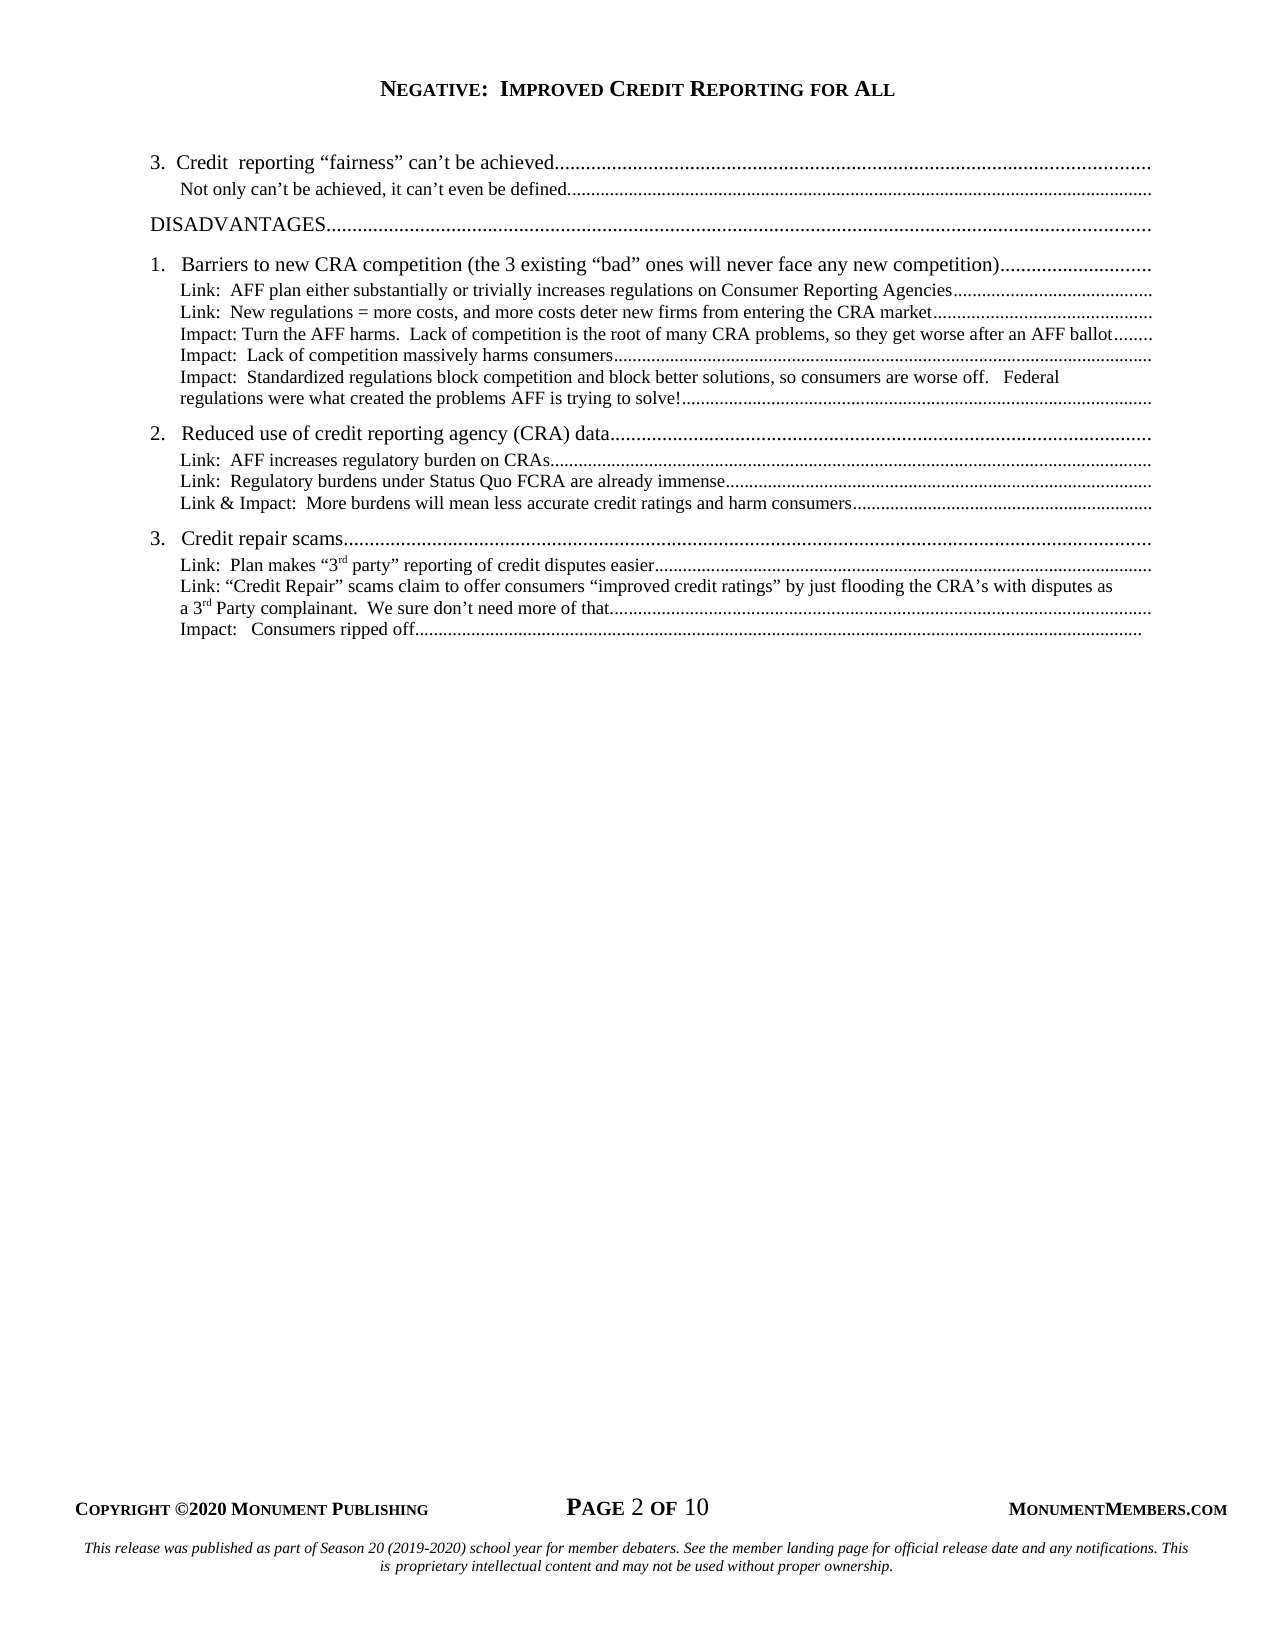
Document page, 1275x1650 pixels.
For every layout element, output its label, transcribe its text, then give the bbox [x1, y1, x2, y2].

text 3. Credit reporting “fairness” can’t be achieved 7 [150, 150, 1125, 174]
text Not only can’t be achieved, it can’t even be defined. 7 [180, 178, 1125, 199]
text Link: AFF plan either substantially or trivially increases regulations on Consumer Reporting Agencies 7 [180, 279, 1125, 301]
text Link: “Credit Repair” scams claim to offer consumers “improved credit ratings” by just flooding the CRA’s with disputes as a 3rd Party complainant. We sure don’t need more of that. 9 [180, 575, 1125, 618]
text Impact: Turn the AFF harms. Lack of competition is the root of many CRA problems, so they get worse after an AFF ballot 8 [180, 322, 1125, 344]
text Link: Regulatory burdens under Status Quo FCRA are already immense 8 [180, 470, 1125, 492]
text 2. Reduced use of credit reporting agency (CRA) data 8 [150, 421, 1125, 445]
text Link & Impact: More burdens will mean less accurate credit ratings and harm consumers 9 [180, 492, 1125, 513]
text Link: Plan makes “3rd party” reporting of credit disputes easier 9 [180, 554, 1125, 575]
text Link: New regulations = more costs, and more costs deter new firms from entering the CRA market 7 [180, 301, 1125, 322]
text DISADVANTAGES 7 [150, 212, 1125, 236]
text Impact: Lack of competition massively harms consumers 8 [180, 344, 1125, 366]
text Impact: Consumers ripped off. 10 [180, 618, 1125, 640]
text Impact: Standardized regulations block competition and block better solutions, so consumers are worse off. Federal regulations were what created the problems AFF is trying to solve! 8 [180, 366, 1125, 409]
text 3. Credit repair scams 9 [150, 526, 1125, 550]
text Link: AFF increases regulatory burden on CRAs 8 [180, 449, 1125, 470]
text 1. Barriers to new CRA competition (the 3 existing “bad” ones will never face any new competition) 7 [150, 252, 1125, 276]
